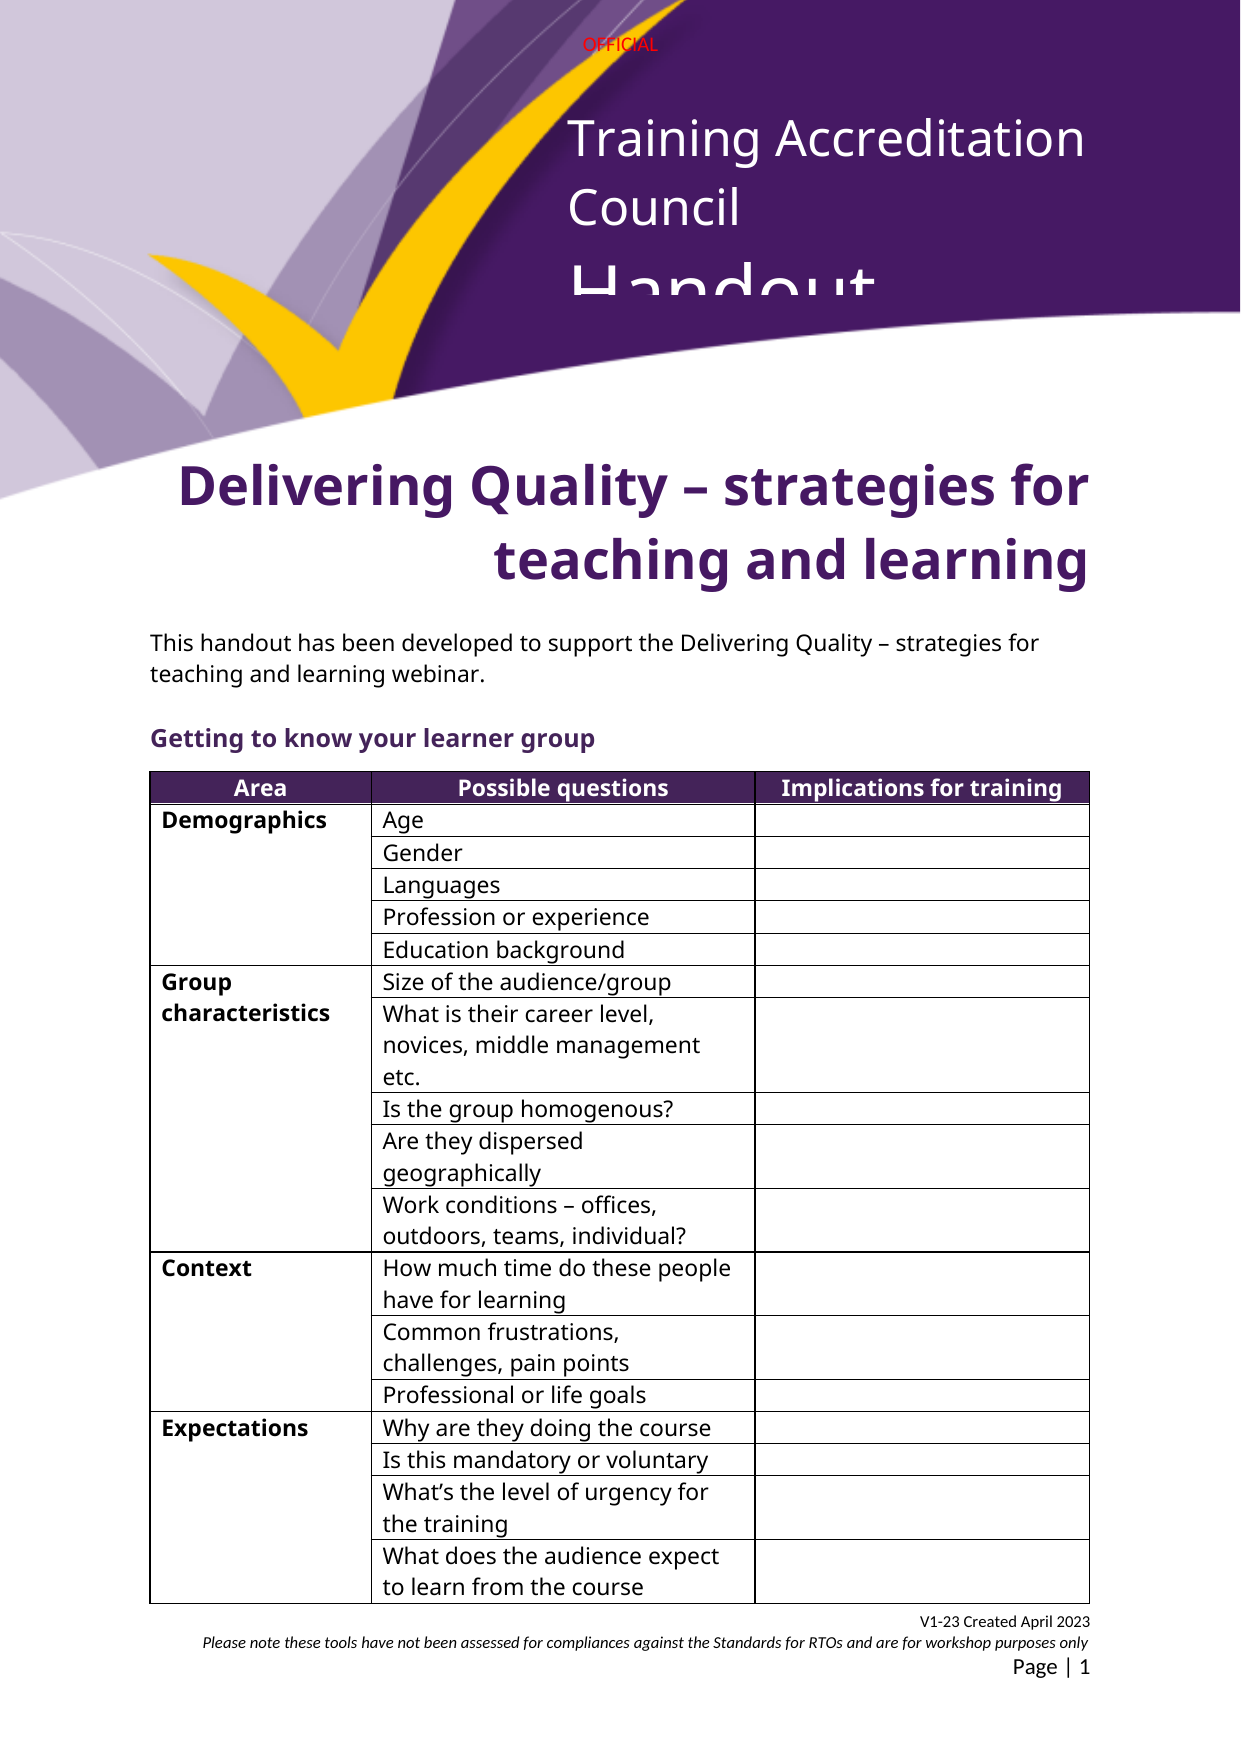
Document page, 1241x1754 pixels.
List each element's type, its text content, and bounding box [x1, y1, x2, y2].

table_cell [756, 1540, 1089, 1602]
table_cell [756, 1380, 1089, 1411]
text This handout has been developed to support the Delivering Quality – strategies for teaching and learning webinar. [150, 627, 1090, 689]
table_cell Group characteristics [151, 966, 371, 1251]
table_cell What is their career level, novices, middle management etc. [372, 998, 754, 1092]
table_cell Education background [372, 934, 754, 965]
table_cell [756, 1316, 1089, 1378]
table_cell Age [372, 805, 754, 836]
table_cell Why are they doing the course [372, 1412, 754, 1443]
table_cell Size of the audience/group [372, 966, 754, 997]
table_cell [756, 1093, 1089, 1124]
table_cell How much time do these people have for learning [372, 1253, 754, 1315]
table_cell Work conditions – offices, outdoors, teams, individual? [372, 1189, 754, 1251]
table_cell [756, 1476, 1089, 1539]
table_cell [756, 805, 1089, 836]
table_cell Gender [372, 837, 754, 868]
table_cell Context [151, 1253, 371, 1411]
picture [0, 0, 1241, 508]
table_cell [756, 1189, 1089, 1251]
subtitle Getting to know your learner group [150, 720, 1090, 754]
table_cell Demographics [151, 805, 371, 965]
table_cell What does the audience expect to learn from the course [372, 1540, 754, 1602]
table_cell Common frustrations, challenges, pain points [372, 1316, 754, 1378]
table_cell Are they dispersed geographically [372, 1125, 754, 1188]
table_cell Languages [372, 869, 754, 900]
table_cell [756, 1253, 1089, 1315]
table_cell What’s the level of urgency for the training [372, 1476, 754, 1539]
table_cell [756, 901, 1089, 933]
table_cell Is this mandatory or voluntary [372, 1444, 754, 1475]
table_cell Is the group homogenous? [372, 1093, 754, 1124]
table_header Possible questions [372, 772, 754, 803]
table_cell [756, 1412, 1089, 1443]
table_cell Expectations [151, 1412, 371, 1602]
table_header Implications for training [756, 772, 1089, 803]
table_cell [756, 869, 1089, 900]
table_cell [756, 966, 1089, 997]
table_cell [756, 1125, 1089, 1188]
table_cell Professional or life goals [372, 1380, 754, 1411]
subtitle Delivering Quality – strategies for teaching and learning [150, 448, 1090, 595]
table_cell Profession or experience [372, 901, 754, 933]
table_cell [756, 934, 1089, 965]
table_cell [756, 998, 1089, 1092]
table_cell [756, 1444, 1089, 1475]
table_cell [756, 837, 1089, 868]
table_header Area [151, 772, 371, 803]
